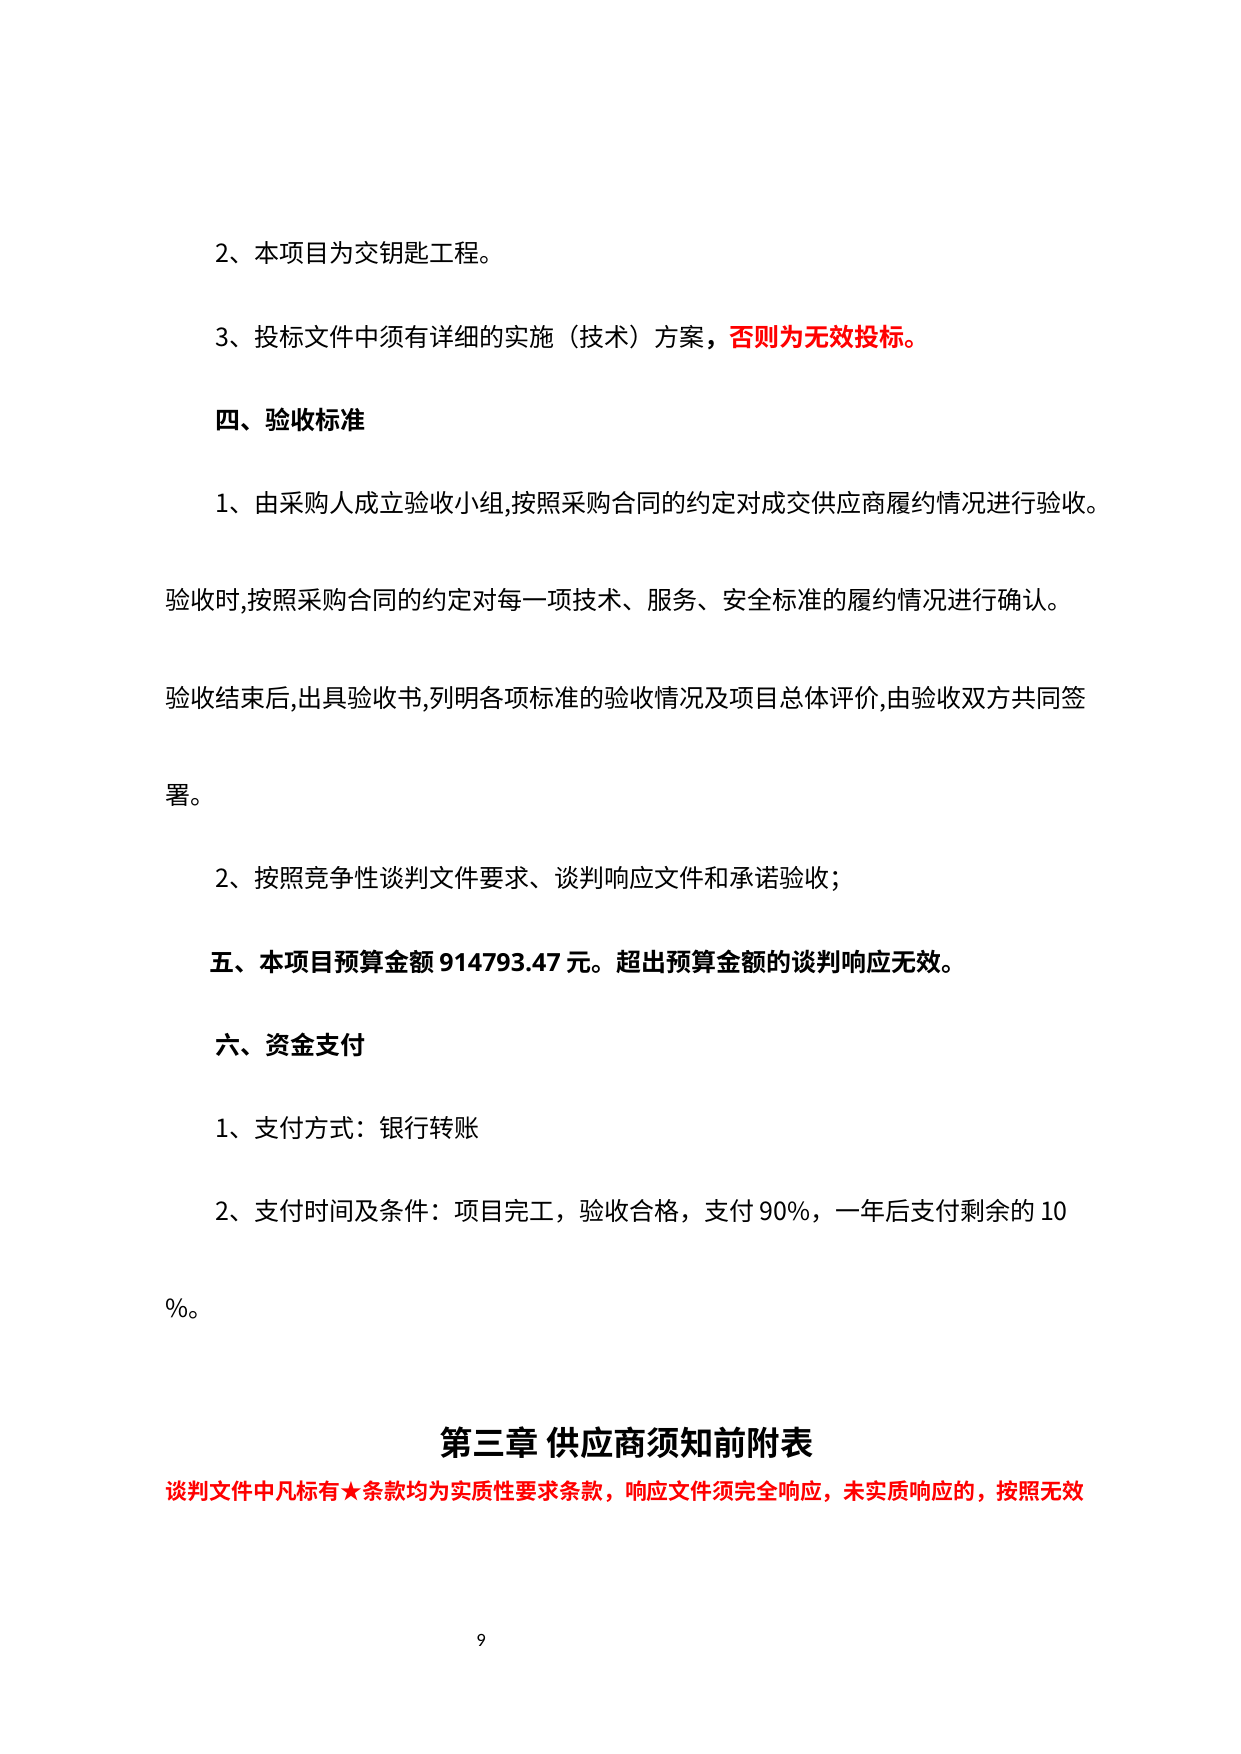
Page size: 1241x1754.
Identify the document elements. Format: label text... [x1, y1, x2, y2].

text 1、由采购人成立验收小组,按照采购合同的约定对成交供应商履约情况进行验收。验收时,按照采购合同的约定对每一项技术、服务、安全标准的履约情况进行确认。验收结束后,出具验收书,列明各项标准的验收情况及项目总体评价,由验收双方共同签署。 [165, 469, 1087, 826]
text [165, 1473, 1088, 1506]
text 3、投标文件中须有详细的实施（技术）方案，否则为无效投标。 [165, 303, 1087, 368]
text 四、验收标准 [165, 386, 1087, 451]
text 五、本项目预算金额914793.47元。超出预算金额的谈判响应无效。 [165, 928, 1087, 993]
text 1、支付方式：银行转账 [165, 1094, 1087, 1159]
text 2、本项目为交钥匙工程。 [165, 219, 1087, 284]
text 2、按照竞争性谈判文件要求、谈判响应文件和承诺验收； [165, 844, 1087, 909]
text 2、支付时间及条件：项目完工，验收合格，支付90%，一年后支付剩余的10%。 [165, 1177, 1087, 1339]
text 六、资金支付 [165, 1011, 1087, 1076]
text 第三章 供应商须知前附表 [165, 1408, 1087, 1473]
